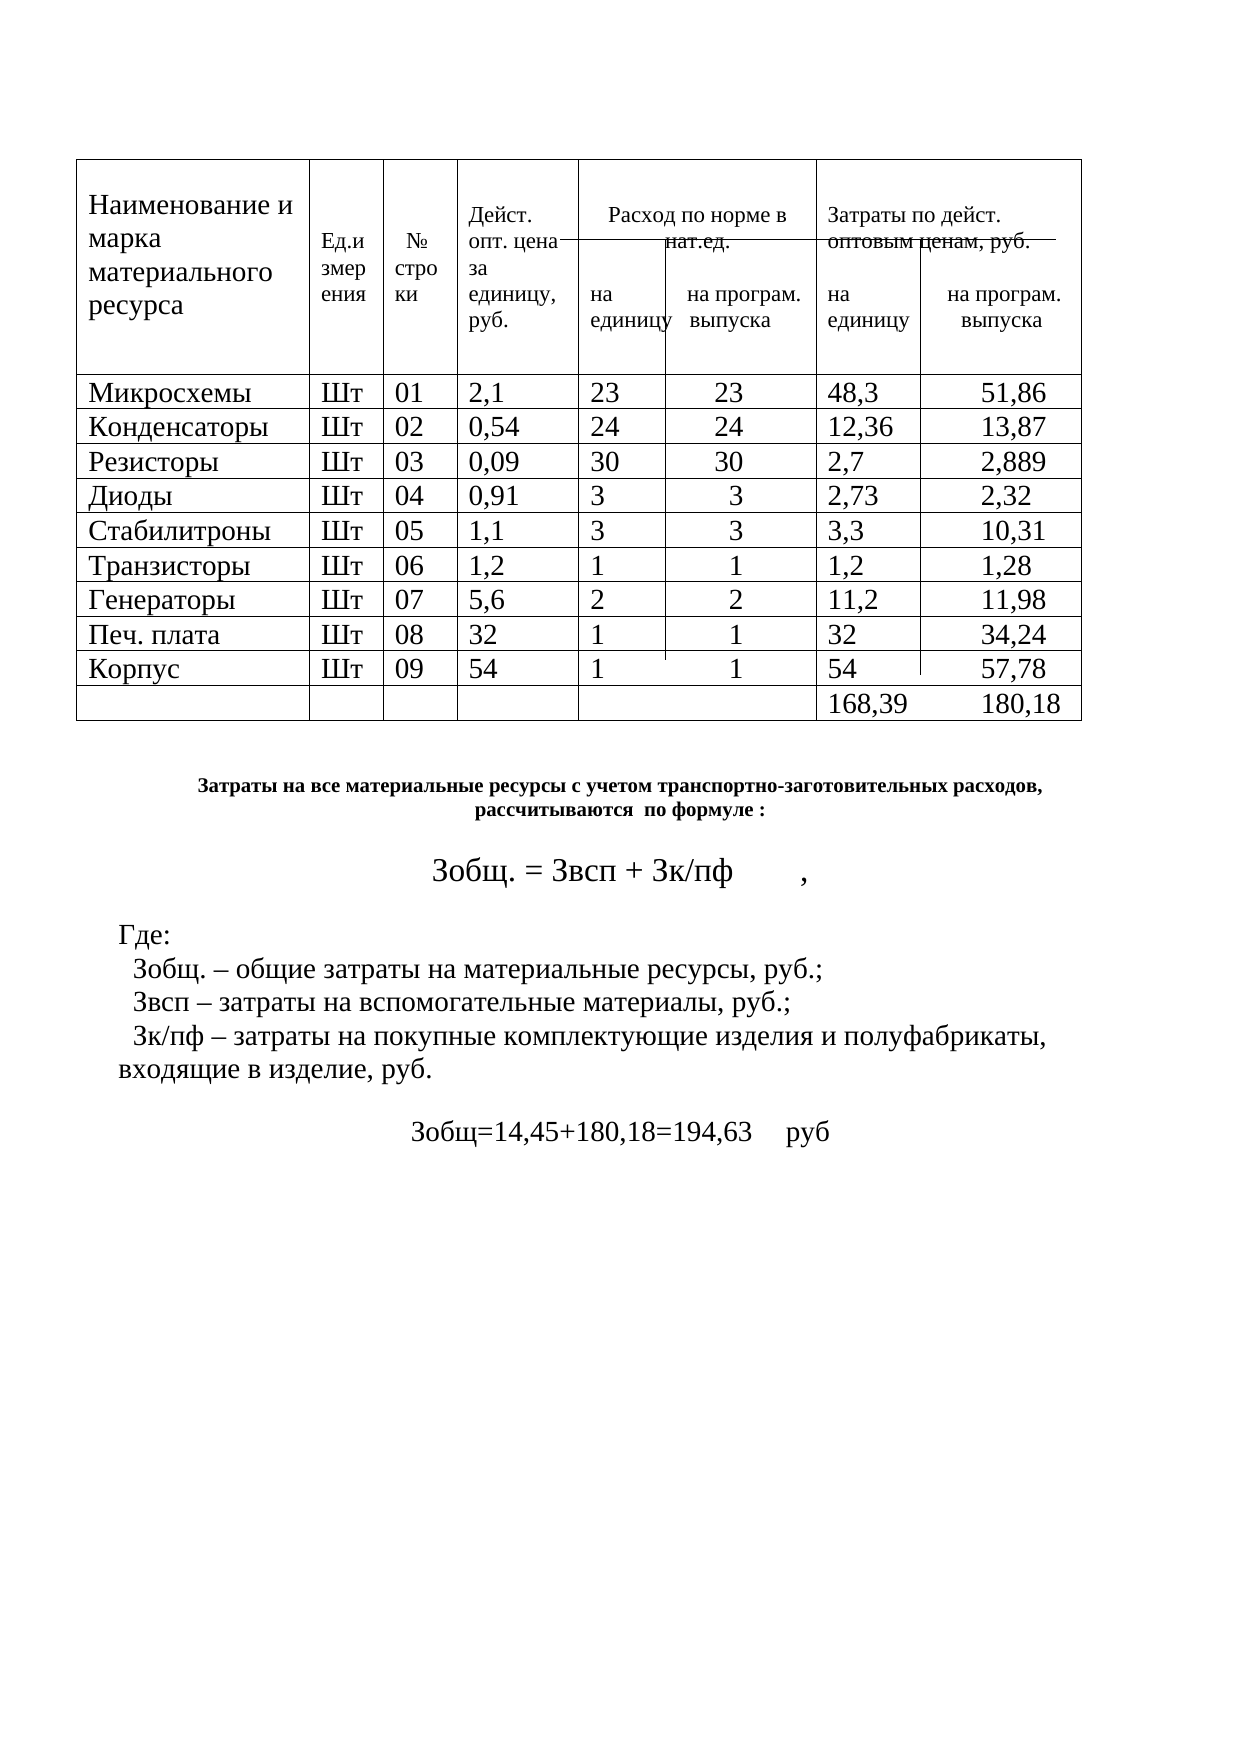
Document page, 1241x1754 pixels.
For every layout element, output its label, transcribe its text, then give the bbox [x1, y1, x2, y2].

text Зобщ. – общие затраты на материальные ресурсы, руб.; [118, 951, 1122, 984]
table_cell 30 30 [579, 444, 665, 477]
table_cell 1,2 1,28 [921, 548, 1081, 581]
table_header Затраты по дейст. оптовым ценам, руб. на на програм. единицу выпуска [817, 160, 1081, 374]
table_header Расход по норме в нат.ед. на на програм. единицу выпуска [666, 240, 816, 374]
table_cell 24 24 [579, 409, 665, 443]
table_cell 3 3 [666, 513, 816, 547]
table_cell 11,2 11,98 [921, 582, 1081, 616]
table_cell Шт [310, 375, 383, 408]
table_cell Шт [310, 548, 383, 581]
table_cell 32 34,24 [921, 617, 1081, 650]
table_cell 08 [384, 617, 457, 650]
table_cell [384, 686, 457, 719]
table_cell 02 [384, 409, 457, 443]
table_cell Микросхемы [77, 375, 309, 408]
table_cell Шт [310, 617, 383, 650]
table_cell 2,7 2,889 [817, 444, 920, 477]
table_cell Шт [310, 444, 383, 477]
table_cell 2,1 [458, 375, 578, 408]
table_cell [77, 686, 309, 719]
table_cell 48,3 51,86 [817, 375, 920, 408]
table_cell 1,2 1,28 [817, 548, 920, 581]
table_cell 0,91 [458, 479, 578, 512]
table_cell 1 1 [579, 651, 816, 685]
table_header Ед.измерения [310, 160, 383, 374]
table_cell 11,2 11,98 [817, 582, 920, 616]
table_cell 2,73 2,32 [921, 479, 1081, 512]
table_cell 24 24 [666, 409, 816, 443]
table_cell Корпус [77, 651, 309, 685]
table_cell Шт [310, 651, 383, 685]
table_cell [579, 686, 816, 719]
table_cell 1,1 [458, 513, 578, 547]
table_cell 04 [384, 479, 457, 512]
table_cell Транзисторы [77, 548, 309, 581]
table_cell [310, 686, 383, 719]
table_header Дейст. опт. цена за единицу, руб. [458, 160, 578, 374]
table_cell 2 2 [579, 582, 665, 616]
table_cell Конденсаторы [77, 409, 309, 443]
table_cell Шт [310, 479, 383, 512]
table_cell 2,73 2,32 [817, 479, 920, 512]
table_cell 09 [384, 651, 457, 685]
table_cell 2,7 2,889 [921, 444, 1081, 477]
table_header Расход по норме в нат.ед. на на програм. единицу выпуска [579, 240, 665, 374]
table_cell 168,39 180,18 [817, 686, 1081, 719]
table_cell 03 [384, 444, 457, 477]
table_cell 3 3 [666, 479, 816, 512]
text Где: [118, 917, 1122, 951]
table_cell Диоды [77, 479, 309, 512]
table_cell 06 [384, 548, 457, 581]
table_cell 3 3 [579, 479, 665, 512]
table_cell Стабилитроны [77, 513, 309, 547]
table_cell 32 34,24 [817, 617, 920, 650]
table_cell Шт [310, 409, 383, 443]
table_cell 01 [384, 375, 457, 408]
table_cell Генераторы [77, 582, 309, 616]
table_cell 48,3 51,86 [921, 375, 1081, 408]
table_cell Резисторы [77, 444, 309, 477]
table_cell 07 [384, 582, 457, 616]
table_cell 2 2 [666, 582, 816, 616]
table_cell 54 57,78 [817, 651, 1081, 685]
table_cell 1 1 [579, 617, 665, 650]
table_cell 32 [458, 617, 578, 650]
table_cell 1 1 [666, 548, 816, 581]
table_cell 3,3 10,31 [817, 513, 920, 547]
table_header № строки [384, 160, 457, 374]
table_cell 5,6 [458, 582, 578, 616]
table_cell 3,3 10,31 [921, 513, 1081, 547]
subtitle Зобщ=14,45+180,18=194,63 руб [118, 1114, 1122, 1147]
table_cell Шт [310, 582, 383, 616]
table_cell 12,36 13,87 [921, 409, 1081, 443]
text Звсп – затраты на вспомогательные материалы, руб.; [118, 984, 1122, 1018]
table_cell 0,54 [458, 409, 578, 443]
table_cell 23 23 [579, 375, 665, 408]
table_header Расход по норме в нат.ед. на на програм. единицу выпуска [579, 160, 816, 239]
table_cell 12,36 13,87 [817, 409, 920, 443]
text Зк/пф – затраты на покупные комплектующие изделия и полуфабрикаты, входящие в изделие, руб. [118, 1018, 1122, 1085]
table_cell 1 1 [666, 617, 816, 650]
table_cell 1 1 [579, 548, 665, 581]
table_header Наименование и марка материального ресурса [77, 160, 309, 374]
text Затраты на все материальные ресурсы с учетом транспортно-заготовительных расходов, рассчитываются по формуле : [118, 773, 1122, 821]
text Зобщ. = Звсп + Зк/пф , [118, 850, 1122, 888]
table_cell 30 30 [666, 444, 816, 477]
table_cell Шт [310, 513, 383, 547]
table_cell 3 3 [579, 513, 665, 547]
table_cell 23 23 [666, 375, 816, 408]
table_cell 05 [384, 513, 457, 547]
table_cell 54 [458, 651, 578, 685]
table_cell [458, 686, 578, 719]
table_cell 1,2 [458, 548, 578, 581]
table_cell 0,09 [458, 444, 578, 477]
table_cell Печ. плата [77, 617, 309, 650]
